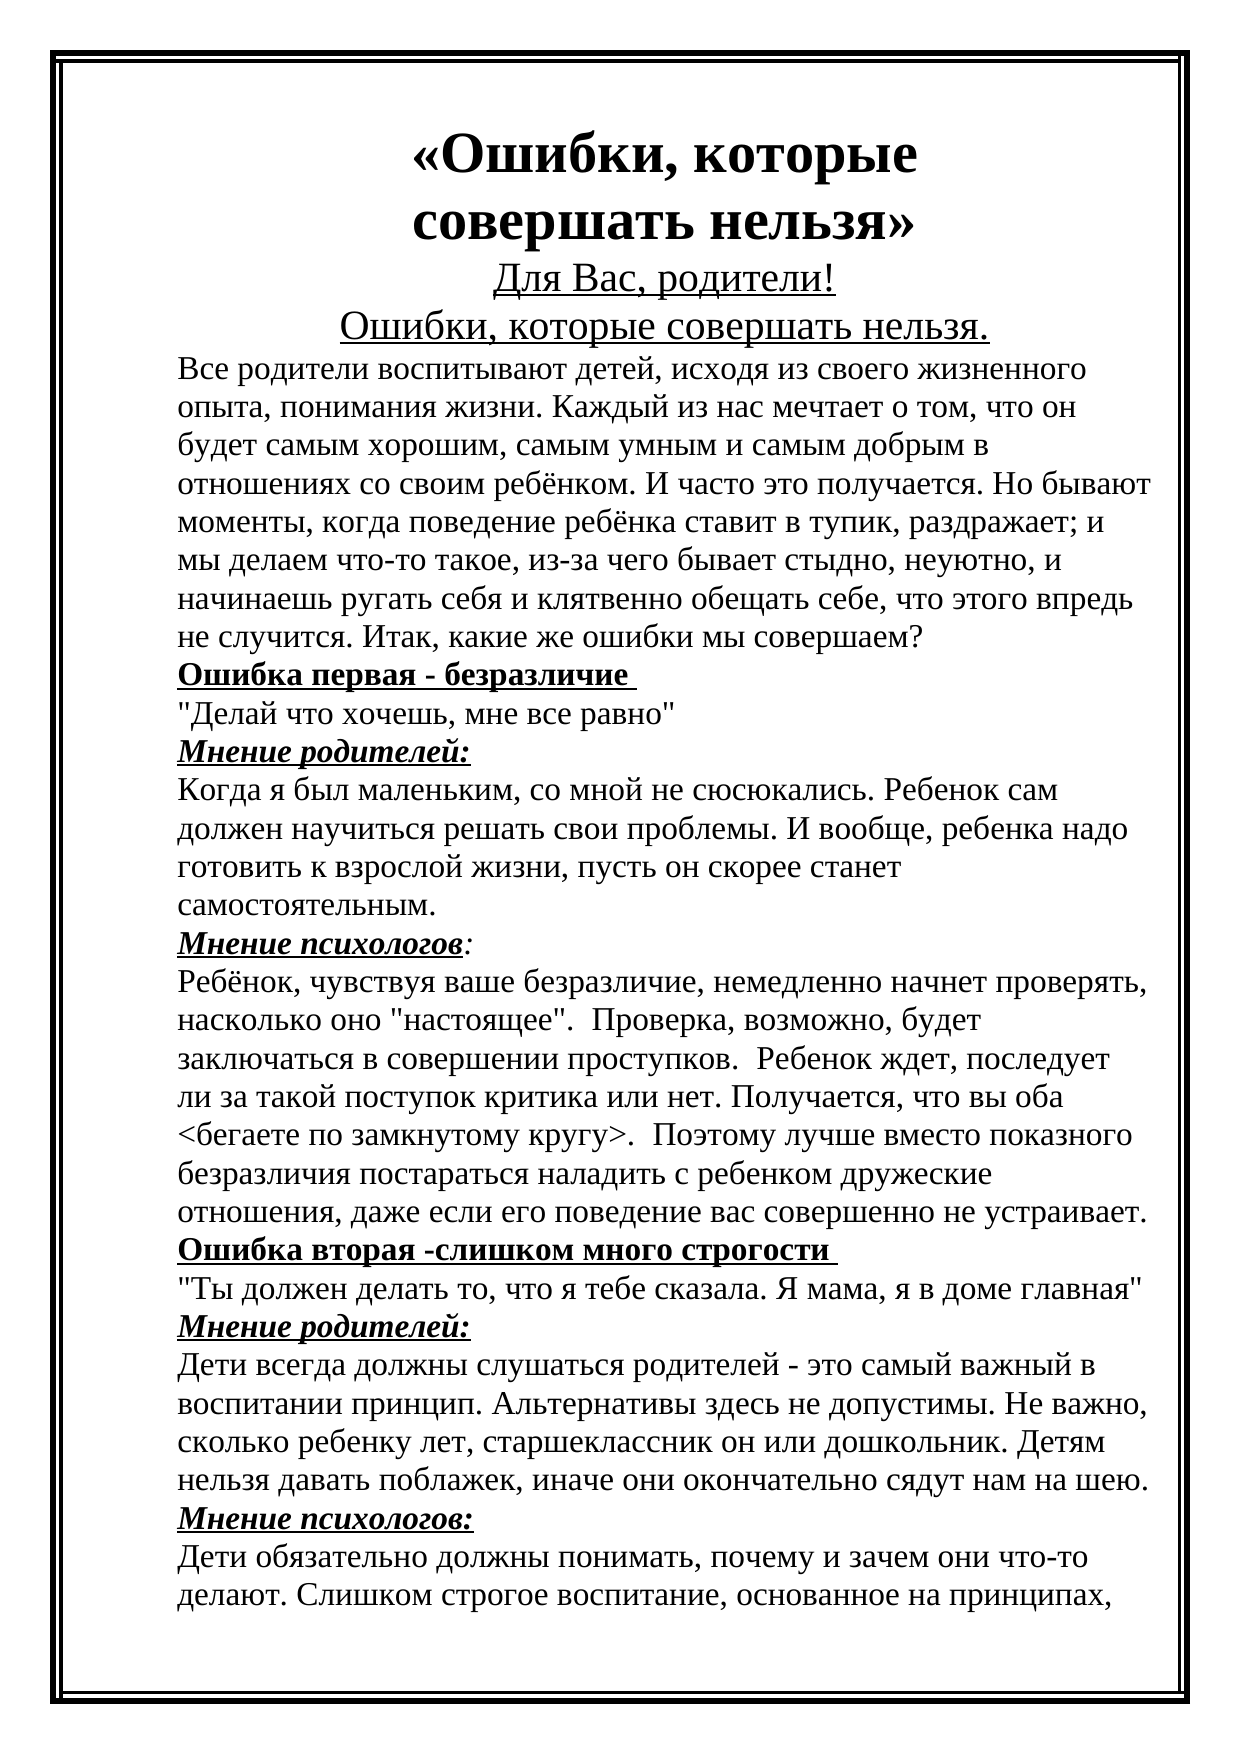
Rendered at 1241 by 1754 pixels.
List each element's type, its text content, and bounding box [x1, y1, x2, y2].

text Мнение психологов: [177, 1498, 1152, 1536]
text совершать нельзя» [177, 185, 1152, 252]
text Ребёнок, чувствуя ваше безразличие, немедленно начнет проверять, насколько оно "настоящее". Проверка, возможно, будет заключаться в совершении проступков. Ребенок ждет, последует ли за такой поступок критика или нет. Получается, что вы оба <бегаете по замкнутому кругу>. Поэтому лучше вместо показного безразличия постараться наладить с ребенком дружеские отношения, даже если его поведение вас совершенно не устраивает. [177, 961, 1152, 1230]
text Ошибка первая - безразличие "Делай что хочешь, мне все равно" [177, 655, 1152, 731]
text «Ошибки, которые [177, 118, 1152, 185]
text Ошибки, которые совершать нельзя. [177, 300, 1152, 348]
text Для Вас, родители! [177, 252, 1152, 300]
text Все родители воспитывают детей, исходя из своего жизненного опыта, понимания жизни. Каждый из нас мечтает о том, что он будет самым хорошим, самым умным и самым добрым в отношениях со своим ребёнком. И часто это получается. Но бывают моменты, когда поведение ребёнка ставит в тупик, раздражает; и мы делаем что-то такое, из-за чего бывает стыдно, неуютно, и начинаешь ругать себя и клятвенно обещать себе, что этого впредь не случится. Итак, какие же ошибки мы совершаем? [177, 348, 1152, 655]
text Дети всегда должны слушаться родителей - это самый важный в воспитании принцип. Альтернативы здесь не допустимы. Не важно, сколько ребенку лет, старшеклассник он или дошкольник. Детям нельзя давать поблажек, иначе они окончательно сядут нам на шею. [177, 1345, 1152, 1498]
text Ошибка вторая -слишком много строгости "Ты должен делать то, что я тебе сказала. Я мама, я в доме главная" [177, 1230, 1152, 1306]
text Мнение родителей: [177, 1306, 1152, 1345]
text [177, 1536, 1152, 1613]
text Мнение психологов: [177, 923, 1152, 961]
text Когда я был маленьким, со мной не сюсюкались. Ребенок сам должен научиться решать свои проблемы. И вообще, ребенка надо готовить к взрослой жизни, пусть он скорее станет самостоятельным. [177, 770, 1152, 923]
text Мнение родителей: [177, 731, 1152, 770]
